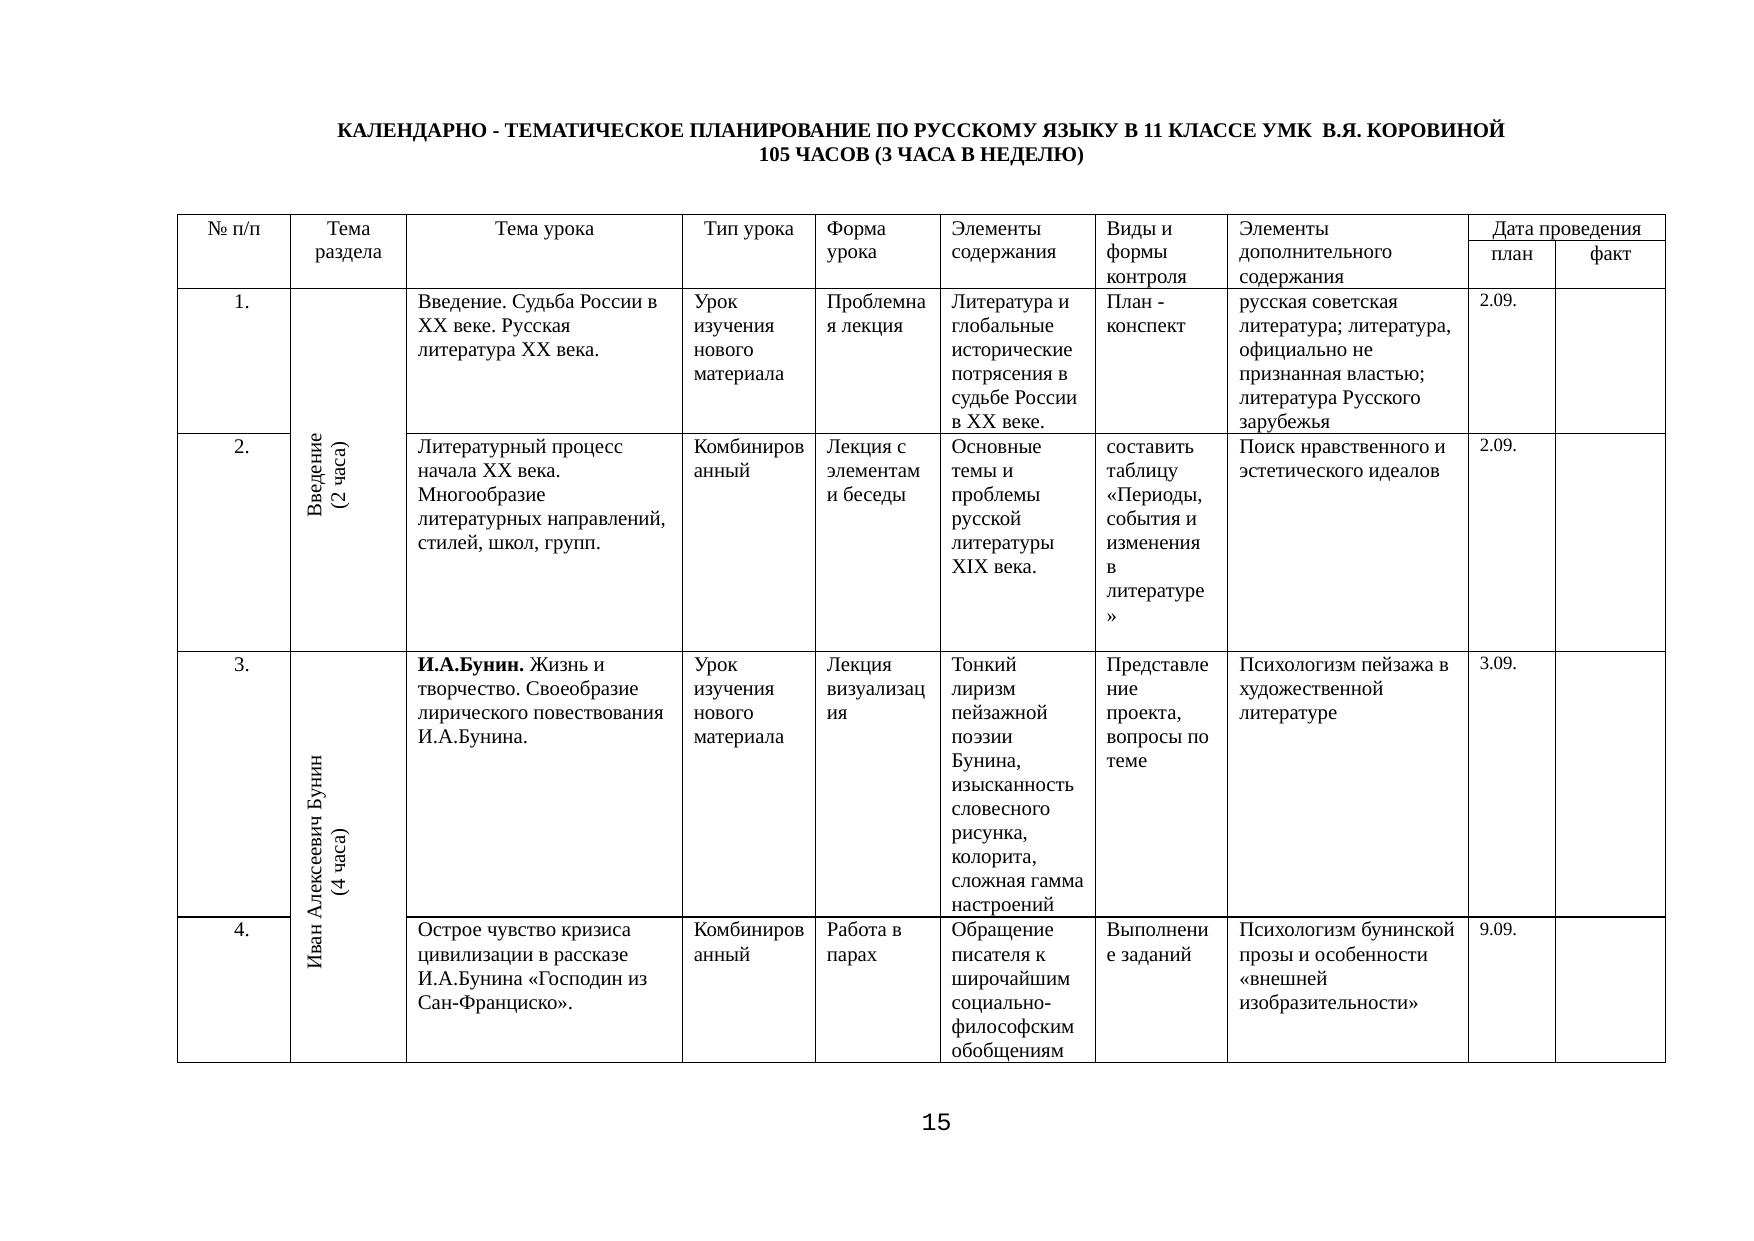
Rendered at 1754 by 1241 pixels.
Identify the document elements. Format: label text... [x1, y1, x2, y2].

table_cell [1556, 652, 1665, 916]
table_cell Лекция с элементами беседы [816, 434, 940, 651]
table_cell Основные темы и проблемы русской литературы XIX века. [941, 434, 1095, 651]
table_cell Психологизм пейзажа в художественной литературе [1228, 652, 1468, 916]
table_cell русская советская литература; литература, официально не признанная властью; литература Русского зарубежья [1228, 289, 1468, 433]
text КАЛЕНДАРНО - ТЕМАТИЧЕСКОЕ ПЛАНИРОВАНИЕ ПО РУССКОМУ ЯЗЫКУ В 11 КЛАССЕ УМК В.Я. КОРОВИНОЙ [177, 118, 1665, 142]
table_header Виды и формы контроля [1096, 215, 1227, 288]
table_header Тема раздела [291, 215, 406, 288]
table_cell Лекция визуализация [816, 652, 940, 916]
table_cell [1556, 918, 1665, 1062]
table_cell 9.09. [1469, 918, 1555, 1062]
table_cell Комбинированный [683, 918, 815, 1062]
table_cell [178, 434, 290, 651]
table_cell 3.09. [1469, 652, 1555, 916]
table_header Элементы дополнительного содержания [1228, 215, 1468, 288]
table_cell [1556, 434, 1665, 651]
table_cell Работа в парах [816, 918, 940, 1062]
table_cell [178, 289, 290, 433]
table_cell 2.09. [1469, 289, 1555, 433]
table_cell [1228, 918, 1468, 1062]
table_cell Иван Алексеевич Бунин (4 часа) [291, 652, 406, 1062]
text 105 ЧАСОВ (3 ЧАСА В НЕДЕЛЮ) [177, 142, 1665, 166]
table_cell 2.09. [1469, 434, 1555, 651]
table_cell Поиск нравственного и эстетического идеалов [1228, 434, 1468, 651]
table_cell Представление проекта, вопросы по теме [1096, 652, 1227, 916]
table_cell Тонкий лиризм пейзажной поэзии Бунина, изысканность словесного рисунка, колорита, сложная гамма настроений [941, 652, 1095, 916]
table_cell факт [1556, 241, 1665, 288]
table_cell План - конспект [1096, 289, 1227, 433]
table_header Форма урока [816, 215, 940, 288]
table_cell Литературный процесс начала XX века. Многообразие литературных направлений, стилей, школ, групп. [407, 434, 682, 651]
table_header Тип урока [683, 215, 815, 288]
table_cell И.А.Бунин. Жизнь и творчество. Своеобразие лирического повествования И.А.Бунина. [407, 652, 682, 916]
table_header Тема урока [407, 215, 682, 288]
table_cell [178, 652, 290, 916]
table_cell Введение. Судьба России в XX веке. Русская литература XX века. [407, 289, 682, 433]
table_cell Урок изучения нового материала [683, 289, 815, 433]
table_header Дата проведения [1469, 215, 1665, 239]
table_cell [1556, 289, 1665, 433]
table_cell план [1469, 241, 1555, 288]
table_cell Комбинированный [683, 434, 815, 651]
table_cell Литература и глобальные исторические потрясения в судьбе России в XX веке. [941, 289, 1095, 433]
table_cell [178, 918, 290, 1062]
table_cell составить таблицу «Периоды, события и изменения в литературе» [1096, 434, 1227, 651]
table_cell Острое чувство кризиса цивилизации в рассказе И.А.Бунина «Господин из Сан-Франциско». [407, 918, 682, 1062]
table_header № п/п [178, 215, 290, 288]
table_cell Выполнение заданий [1096, 918, 1227, 1062]
table_cell Введение (2 часа) [291, 289, 406, 651]
table_cell Урок изучения нового материала [683, 652, 815, 916]
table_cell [941, 918, 1095, 1062]
table_cell Проблемная лекция [816, 289, 940, 433]
table_header Элементы содержания [941, 215, 1095, 288]
